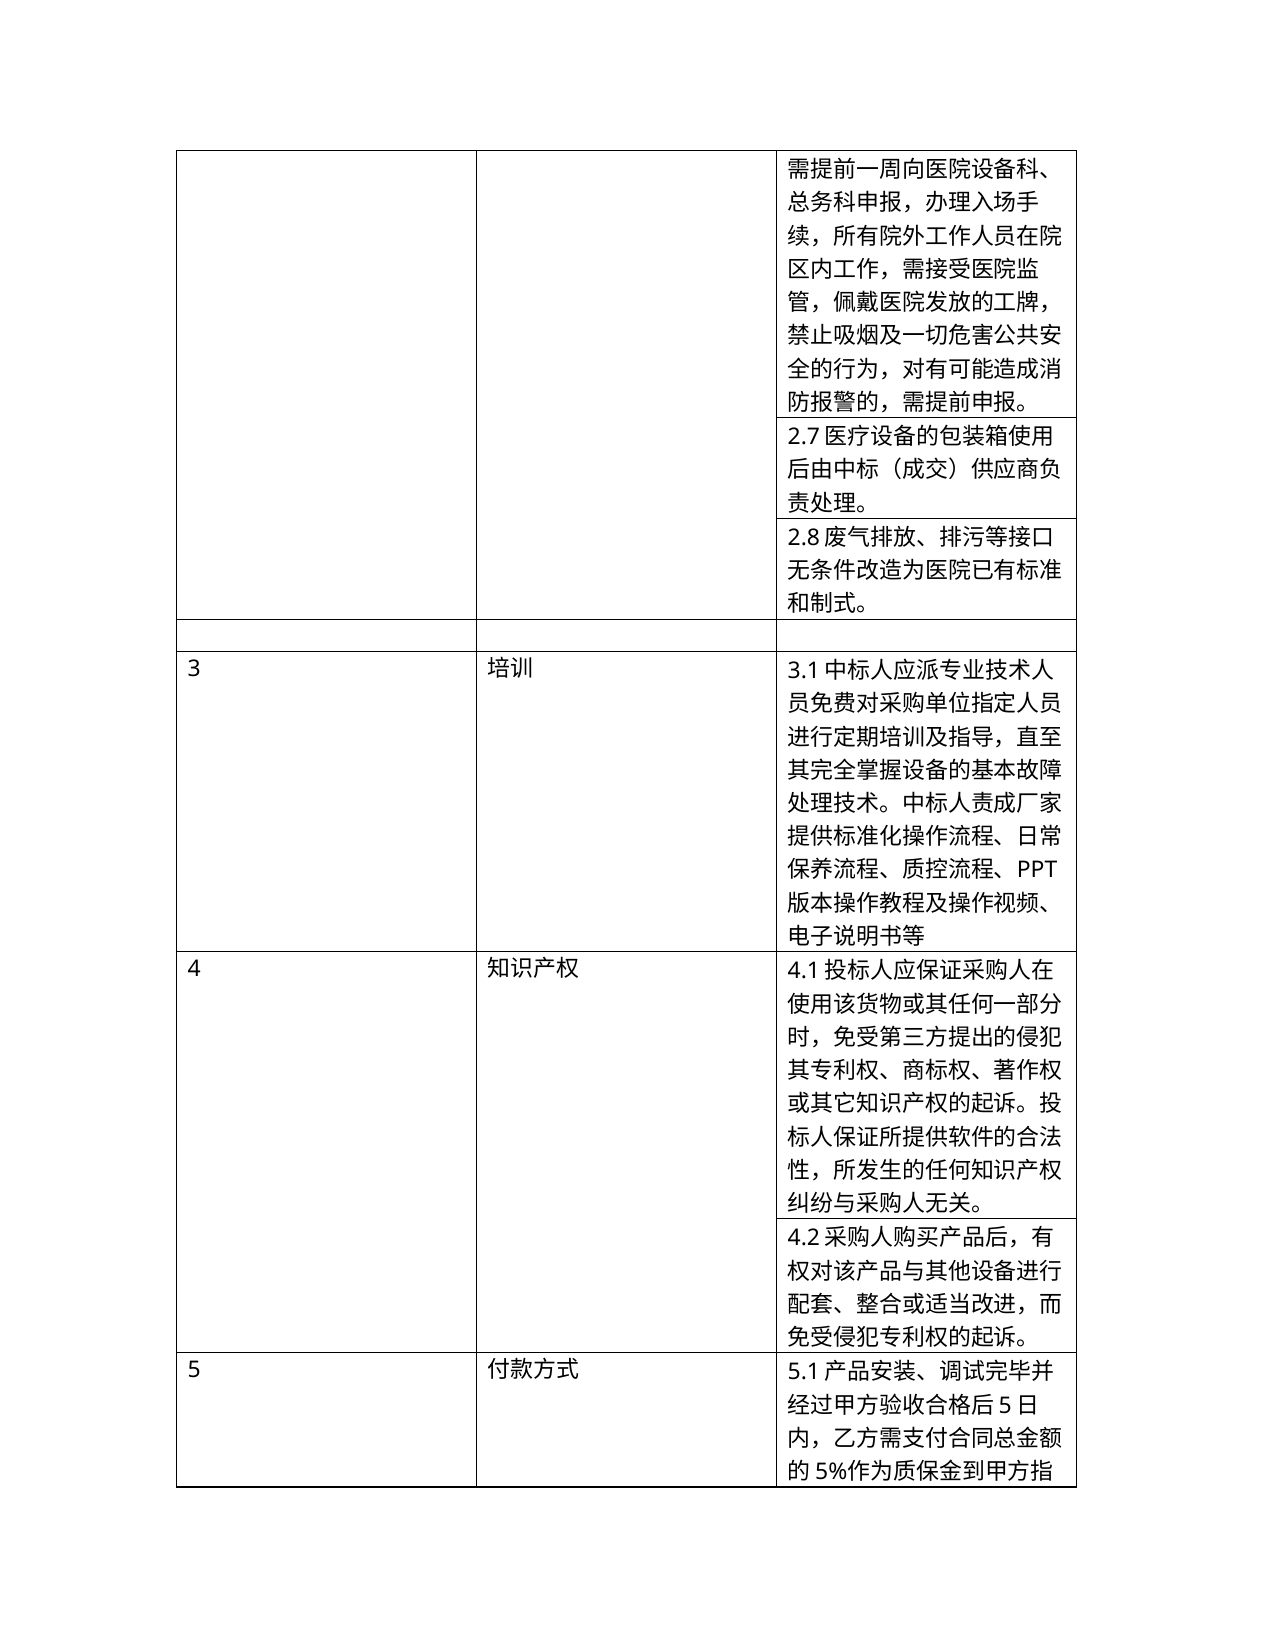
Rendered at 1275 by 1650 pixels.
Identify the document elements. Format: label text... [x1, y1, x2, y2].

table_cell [777, 151, 1076, 417]
table_cell [477, 620, 776, 651]
table_cell [777, 620, 1076, 651]
table_cell 4.2采购人购买产品后，有权对该产品与其他设备进行配套、整合或适当改进，而免受侵犯专利权的起诉。 [777, 1219, 1076, 1352]
table_cell 2.8废气排放、排污等接口无条件改造为医院已有标准和制式。 [777, 519, 1076, 618]
table_cell 2.7医疗设备的包装箱使用后由中标（成交）供应商负责处理。 [777, 418, 1076, 518]
table_cell [177, 620, 476, 651]
table_cell 4 [177, 952, 476, 1352]
table_cell 4.1投标人应保证采购人在使用该货物或其任何一部分时，免受第三方提出的侵犯其专利权、商标权、著作权或其它知识产权的起诉。投标人保证所提供软件的合法性，所发生的任何知识产权纠纷与采购人无关。 [777, 952, 1076, 1218]
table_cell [777, 1353, 1076, 1486]
table_cell 5 [177, 1353, 476, 1486]
table_cell 付款方式 [477, 1353, 776, 1486]
table_cell 3.1中标人应派专业技术人员免费对采购单位指定人员进行定期培训及指导，直至其完全掌握设备的基本故障处理技术。中标人责成厂家提供标准化操作流程、日常保养流程、质控流程、PPT版本操作教程及操作视频、电子说明书等 [777, 652, 1076, 951]
table_cell 培训 [477, 652, 776, 951]
table_cell 3 [177, 652, 476, 951]
table_cell 知识产权 [477, 952, 776, 1352]
